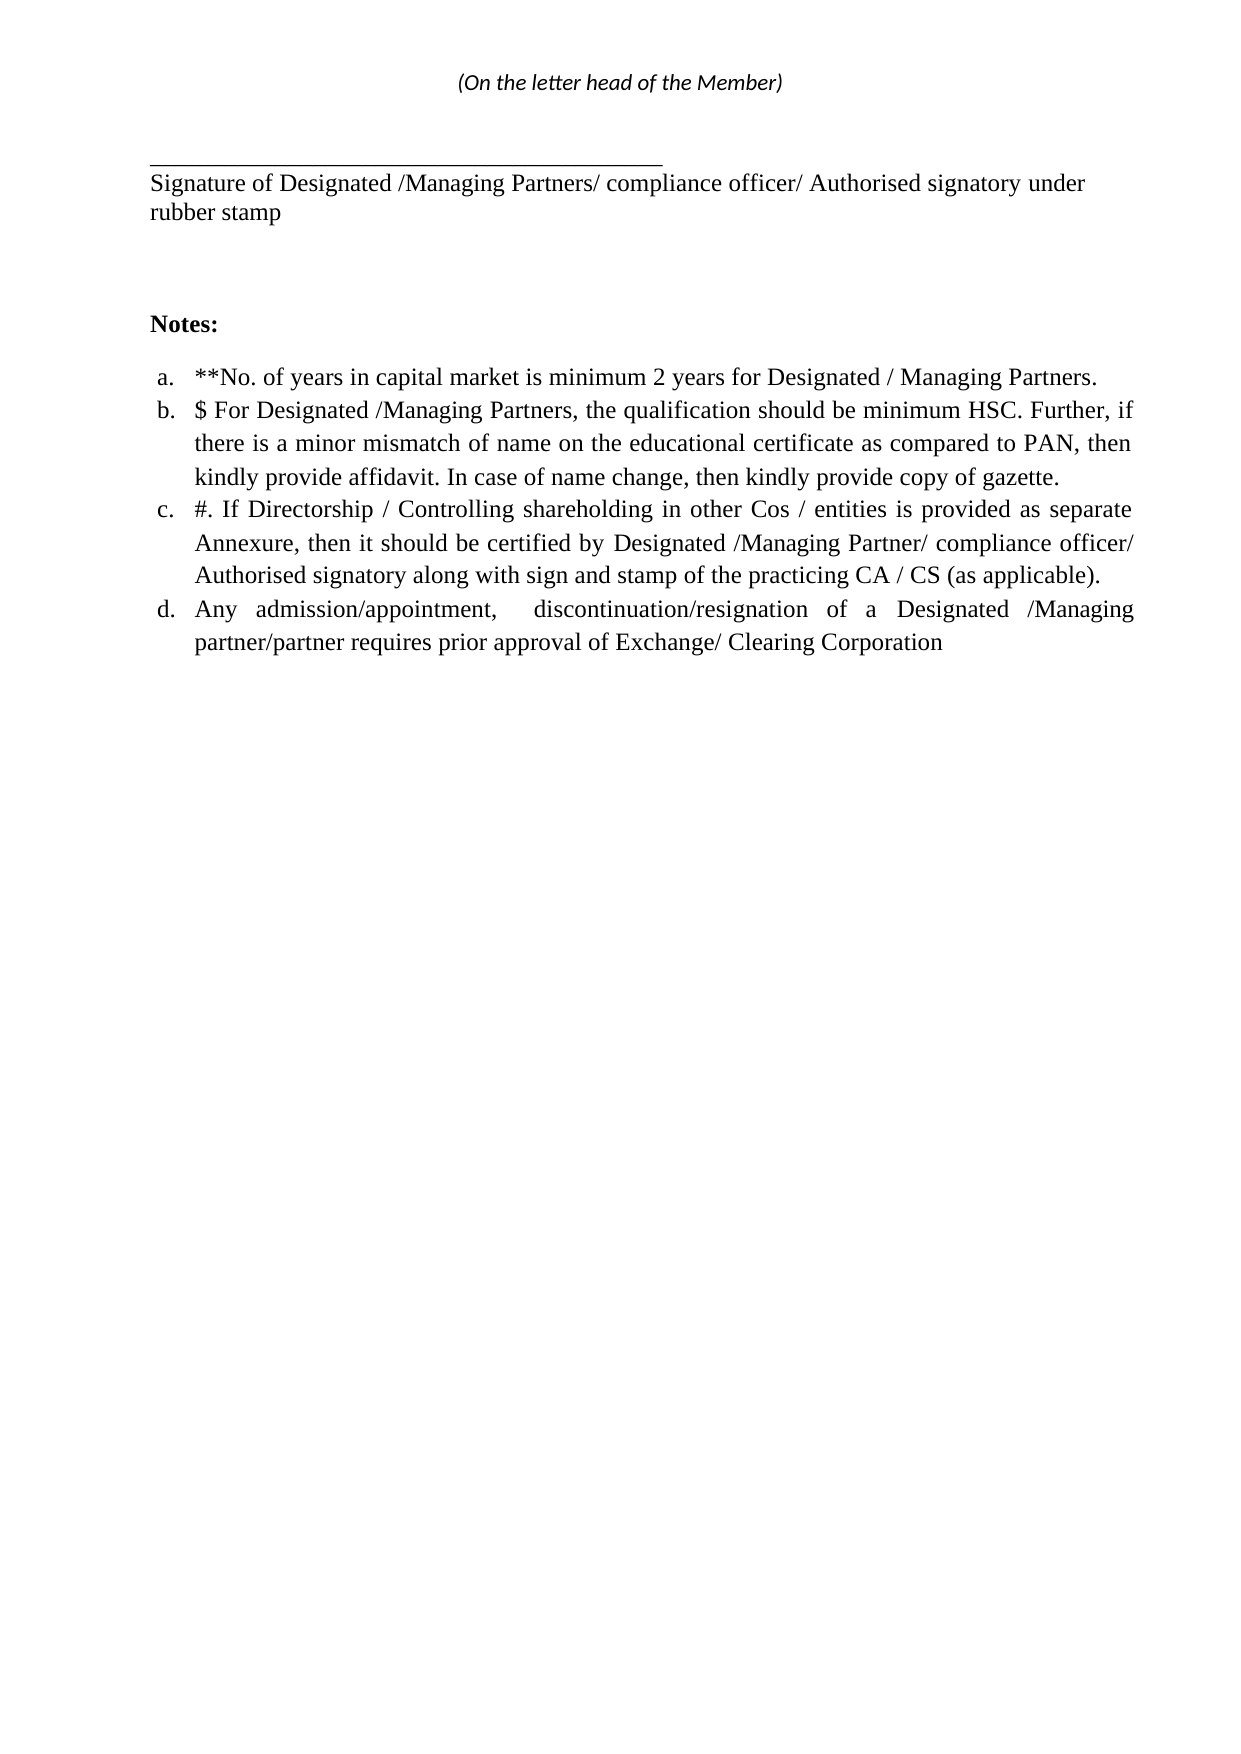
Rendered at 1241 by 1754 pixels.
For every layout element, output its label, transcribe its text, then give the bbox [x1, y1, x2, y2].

text Signature of Designated /Managing Partners/ compliance officer/ Authorised signatory under rubber stamp [150, 168, 1134, 226]
list **No. of years in capital market is minimum 2 years for Designated / Managing Partners. [157, 362, 1134, 391]
list Any admission/appointment, discontinuation/resignation of a Designated /Managing partner/partner requires prior approval of Exchange/ Clearing Corporation [157, 594, 1134, 655]
list #. If Directorship / Controlling shareholding in other Cos / entities is provided as separate Annexure, then it should be certified by Designated /Managing Partner/ compliance officer/ Authorised signatory along with sign and stamp of the practicing CA / CS (as applicable). [157, 494, 1134, 589]
text Notes: [150, 309, 1090, 337]
text _________________________________________ [150, 140, 1090, 168]
list $ For Designated /Managing Partners, the qualification should be minimum HSC. Further, if there is a minor mismatch of name on the educational certificate as compared to PAN, then kindly provide affidavit. In case of name change, then kindly provide copy of gazette. [157, 396, 1134, 490]
